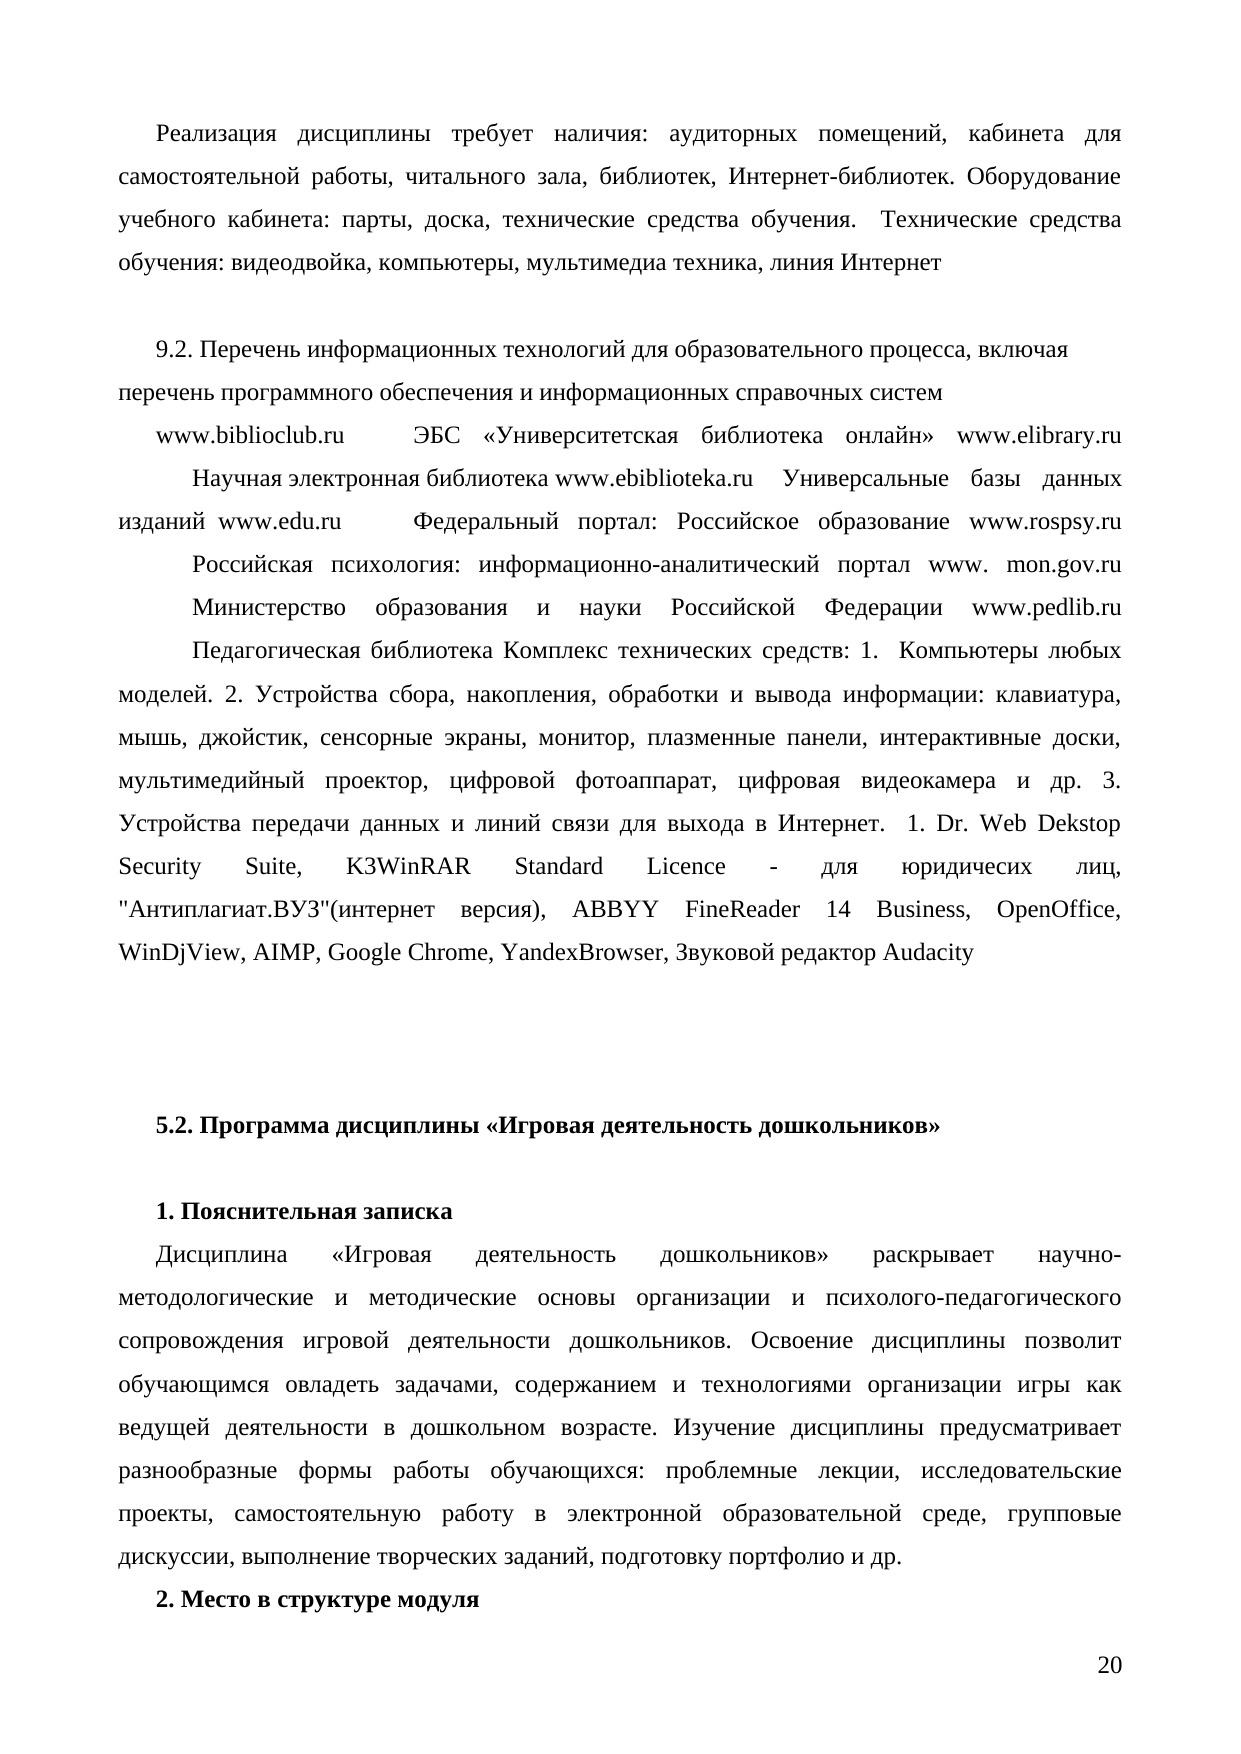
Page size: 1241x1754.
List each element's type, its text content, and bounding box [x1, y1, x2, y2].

text Реализация дисциплины требует наличия: аудиторных помещений, кабинета для самостоятельной работы, читального зала, библиотек, Интернет-библиотек. Оборудование учебного кабинета: парты, доска, технические средства обучения. Технические средства обучения: видеодвойка, компьютеры, мультимедиа техника, линия Интернет [118, 118, 1122, 276]
subtitle 5.2. Программа дисциплины «Игровая деятельность дошкольников» [118, 1110, 1122, 1139]
subtitle 9.2. Перечень информационных технологий для образовательного процесса, включая перечень программного обеспечения и информационных справочных систем [118, 334, 1122, 406]
text Дисциплина «Игровая деятельность дошкольников» раскрывает научно-методологические и методические основы организации и психолого-педагогического сопровождения игровой деятельности дошкольников. Освоение дисциплины позволит обучающимся овладеть задачами, содержанием и технологиями организации игры как ведущей деятельности в дошкольном возрасте. Изучение дисциплины предусматривает разнообразные формы работы обучающихся: проблемные лекции, исследовательские проекты, самостоятельную работу в электронной образовательной среде, групповые дискуссии, выполнение творческих заданий, подготовку портфолио и др. [118, 1239, 1122, 1570]
text www.biblioclub.ru ЭБС «Университетская библиотека онлайн» www.elibrary.ru Научная электронная библиотека www.ebiblioteka.ru Универсальные базы данных изданий www.edu.ru Федеральный портал: Российское образование www.rospsy.ru Российская психология: информационно-аналитический портал www. mon.gov.ru Министерство образования и науки Российской Федерации www.pedlib.ru Педагогическая библиотека Комплекс технических средств: 1. Компьютеры любых моделей. 2. Устройства сбора, накопления, обработки и вывода информации: клавиатура, мышь, джойстик, сенсорные экраны, монитор, плазменные панели, интерактивные доски, мультимедийный проектор, цифровой фотоаппарат, цифровая видеокамера и др. 3. Устройства передачи данных и линий связи для выхода в Интернет. 1. Dr. Web Dekstop Security Suite, K3WinRAR Standard Licence - для юридичесих лиц, "Антиплагиат.ВУЗ"(интернет версия), ABBYY FineReader 14 Business, OpenOffice, WinDjView, AIMP, Google Chrome, YandexBrowser, Звуковой редактор Audacity [118, 420, 1122, 966]
subtitle 1. Пояснительная записка [118, 1196, 1122, 1225]
subtitle 2. Место в структуре модуля [118, 1584, 1122, 1613]
